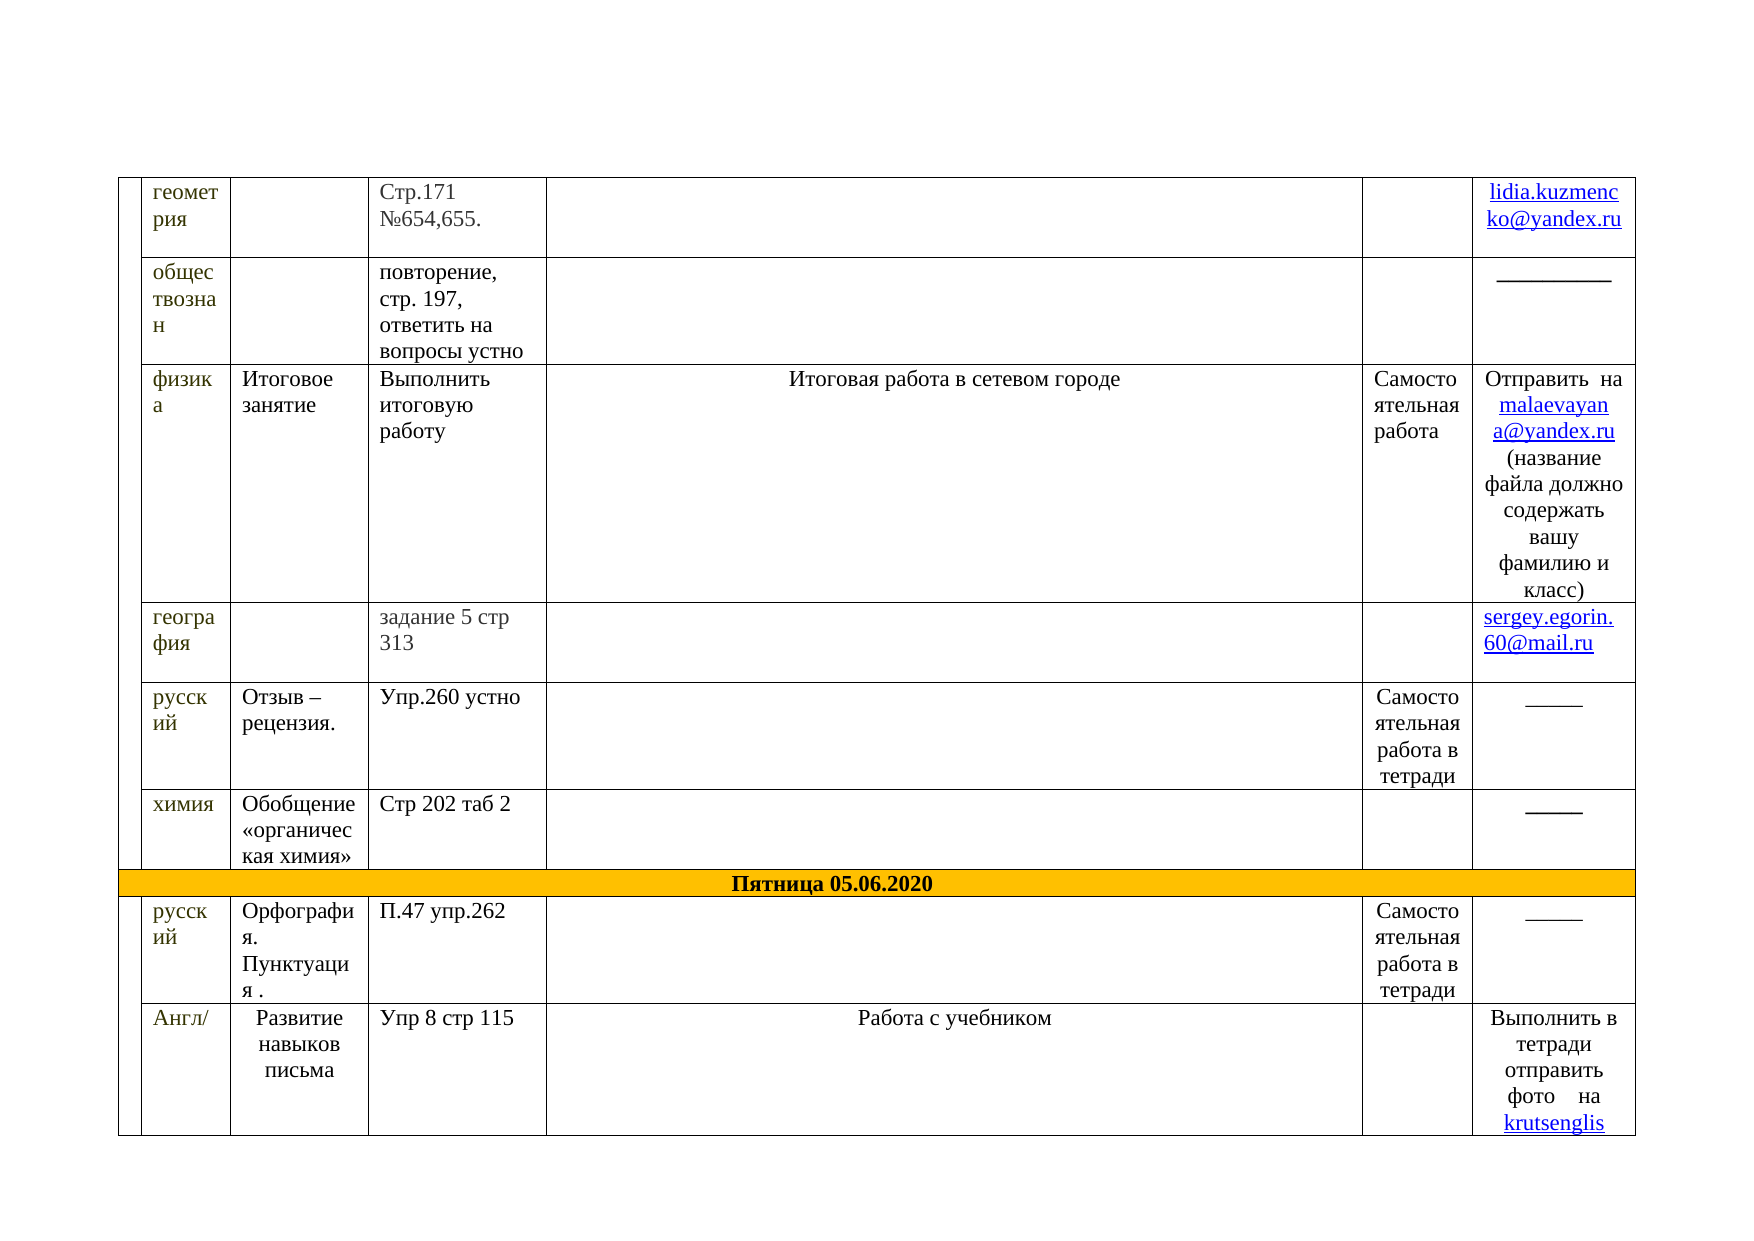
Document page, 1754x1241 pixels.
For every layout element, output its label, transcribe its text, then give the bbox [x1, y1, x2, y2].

table_cell Итоговая работа в сетевом городе [547, 365, 1362, 602]
table_cell [547, 258, 1362, 364]
table_cell Упр.260 устно [369, 683, 546, 788]
table_cell lidia.kuzmencko@yandex.ru [1473, 178, 1635, 257]
table_cell _____ [1473, 790, 1635, 869]
table_cell [1363, 1004, 1472, 1135]
table_cell Самостоятельная работа в тетради [1363, 897, 1472, 1002]
table_cell русский [142, 683, 230, 788]
table_cell Пятница 05.06.2020 [119, 870, 1635, 896]
table_cell [1363, 178, 1472, 257]
table_cell [547, 603, 1362, 682]
table_cell [231, 178, 368, 257]
table_cell Стр 202 таб 2 [369, 790, 546, 869]
table_cell Обобщение «органическая химия» [231, 790, 368, 869]
table_cell Выполнить итоговую работу [369, 365, 546, 602]
table_cell химия [142, 790, 230, 869]
table_cell [231, 603, 368, 682]
table_cell обществознан [142, 258, 230, 364]
table_cell [119, 897, 141, 1135]
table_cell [1473, 365, 1635, 602]
table_cell _____ [1473, 683, 1635, 788]
table_cell [231, 258, 368, 364]
table_cell Отзыв – рецензия. [231, 683, 368, 788]
table_cell [547, 178, 1362, 257]
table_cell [231, 1004, 368, 1135]
table_cell задание 5 стр 313 [369, 603, 546, 682]
table_cell геометрия [142, 178, 230, 257]
table_cell Стр.171 №654,655. [369, 178, 546, 257]
table_cell Англ/ [142, 1004, 230, 1135]
table_cell sergey.egorin.60@mail.ru [1473, 603, 1635, 682]
table_cell [119, 178, 141, 869]
table_cell Самостоятельная работа [1363, 365, 1472, 602]
table_cell [547, 790, 1362, 869]
table_cell физика [142, 365, 230, 602]
table_cell повторение, стр. 197, ответить на вопросы устно [369, 258, 546, 364]
table_cell [547, 683, 1362, 788]
table_cell [547, 897, 1362, 1002]
table_cell русский [142, 897, 230, 1002]
table_cell Упр 8 стр 115 [369, 1004, 546, 1135]
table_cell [1473, 1004, 1635, 1135]
table_cell Итоговое занятие [231, 365, 368, 602]
table_cell П.47 упр.262 [369, 897, 546, 1002]
table_cell _____ [1473, 897, 1635, 1002]
table_cell [1363, 258, 1472, 364]
table_cell [1363, 790, 1472, 869]
table_cell Самостоятельная работа в тетради [1363, 683, 1472, 788]
table_cell Орфография. Пунктуация . [231, 897, 368, 1002]
table_cell Работа с учебником [547, 1004, 1362, 1135]
table_cell __________ [1473, 258, 1635, 364]
table_cell география [142, 603, 230, 682]
table_cell [1363, 603, 1472, 682]
